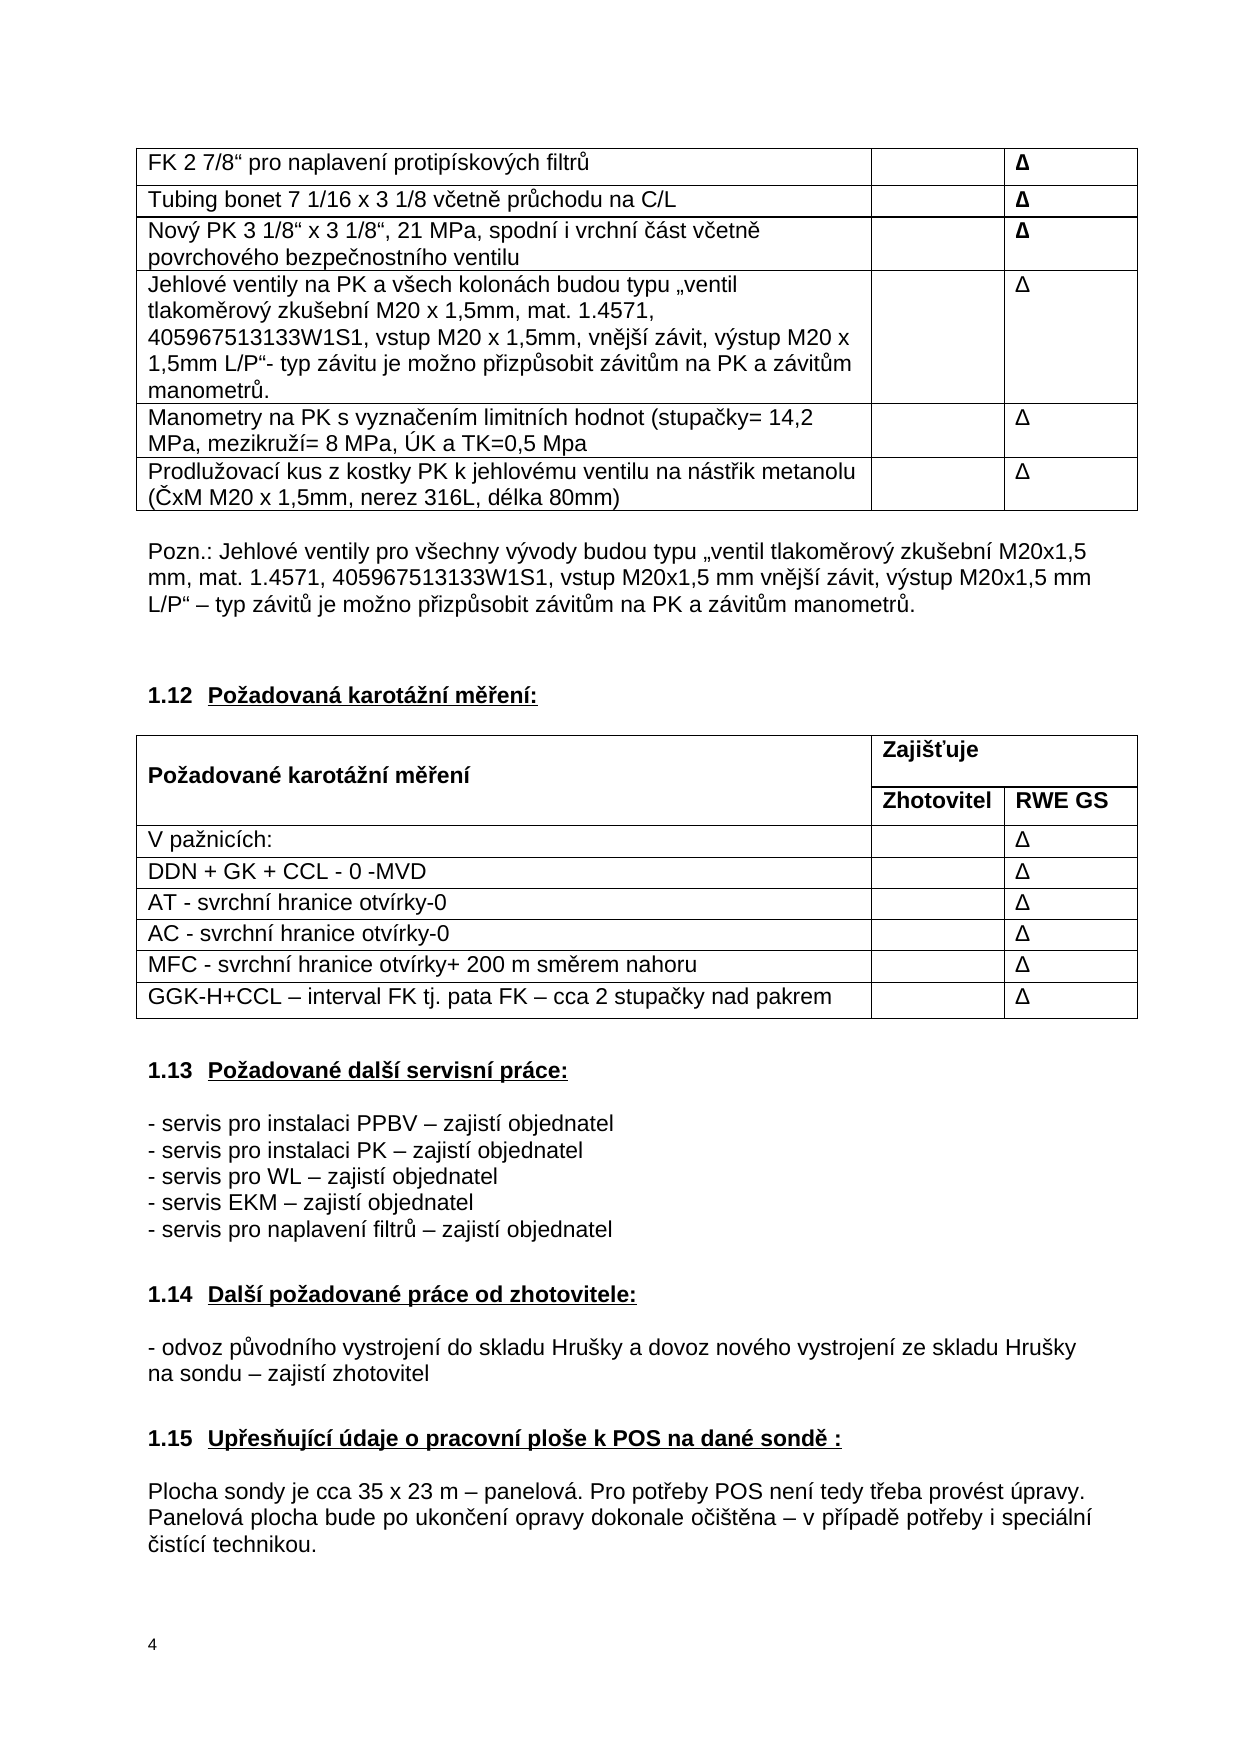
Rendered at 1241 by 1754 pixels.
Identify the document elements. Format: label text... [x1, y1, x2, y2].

table_cell ∆ [1005, 404, 1137, 457]
table_cell ∆ [1005, 186, 1137, 216]
text Plocha sondy je cca 35 x 23 m – panelová. Pro potřeby POS není tedy třeba provést úpravy. [148, 1478, 1093, 1504]
text - servis pro instalaci PPBV – zajistí objednatel [148, 1110, 1093, 1137]
table_cell [872, 218, 1004, 270]
table_cell GGK-H+CCL – interval FK tj. pata FK – cca 2 stupačky nad pakrem [137, 983, 871, 1018]
subtitle Upřesňující údaje o pracovní ploše k POS na dané sondě : [148, 1425, 1093, 1451]
table_cell ∆ [1005, 920, 1137, 950]
table_cell Manometry na PK s vyznačením limitních hodnot (stupačky= 14,2 MPa, mezikruží= 8 MPa, ÚK a TK=0,5 Mpa [137, 404, 871, 457]
subtitle Požadované další servisní práce: [148, 1057, 1093, 1084]
table_cell [872, 186, 1004, 216]
table_cell Jehlové ventily na PK a všech kolonách budou typu „ventil tlakoměrový zkušební M20 x 1,5mm, mat. 1.4571, 405967513133W1S1, vstup M20 x 1,5mm, vnější závit, výstup M20 x 1,5mm L/P“- typ závitu je možno přizpůsobit závitům na PK a závitům manometrů. [137, 271, 871, 403]
table_cell ∆ [1005, 149, 1137, 185]
table_cell [872, 858, 1004, 888]
table_cell DDN + GK + CCL - 0 -MVD [137, 858, 871, 888]
table_cell [872, 271, 1004, 403]
table_cell [872, 149, 1004, 185]
table_cell ∆ [1005, 858, 1137, 888]
table_cell ∆ [1005, 458, 1137, 510]
table_cell Prodlužovací kus z kostky PK k jehlovému ventilu na nástřik metanolu (ČxM M20 x 1,5mm, nerez 316L, délka 80mm) [137, 458, 871, 510]
subtitle Požadovaná karotážní měření: [148, 682, 1093, 708]
table_cell ∆ [1005, 889, 1137, 919]
table_cell AC - svrchní hranice otvírky-0 [137, 920, 871, 950]
text Panelová plocha bude po ukončení opravy dokonale očištěna – v případě potřeby i speciální čistící technikou. [148, 1504, 1093, 1557]
table_cell ∆ [1005, 271, 1137, 403]
table_cell [872, 951, 1004, 982]
table_header Zajišťuje [872, 736, 1137, 786]
table_cell [872, 920, 1004, 950]
table_cell ∆ [1005, 983, 1137, 1018]
text - servis pro naplavení filtrů – zajistí objednatel [148, 1216, 1093, 1242]
text - servis pro WL – zajistí objednatel [148, 1163, 1093, 1189]
table_cell Tubing bonet 7 1/16 x 3 1/8 včetně průchodu na C/L [137, 186, 871, 216]
table_cell AT - svrchní hranice otvírky-0 [137, 889, 871, 919]
text - servis pro instalaci PK – zajistí objednatel [148, 1137, 1093, 1163]
text - servis EKM – zajistí objednatel [148, 1189, 1093, 1216]
table_cell V pažnicích: [137, 826, 871, 857]
table_cell MFC - svrchní hranice otvírky+ 200 m směrem nahoru [137, 951, 871, 982]
table_cell ∆ [1005, 951, 1137, 982]
table_cell RWE GS [1005, 788, 1137, 825]
table_cell ∆ [1005, 826, 1137, 857]
table_cell [872, 458, 1004, 510]
table_header Požadované karotážní měření [137, 736, 871, 825]
text - odvoz původního vystrojení do skladu Hrušky a dovoz nového vystrojení ze skladu Hrušky na sondu – zajistí zhotovitel [148, 1333, 1093, 1386]
table_cell ∆ [1005, 218, 1137, 270]
table_cell [872, 404, 1004, 457]
subtitle Další požadované práce od zhotovitele: [148, 1281, 1093, 1307]
text Pozn.: Jehlové ventily pro všechny vývody budou typu „ventil tlakoměrový zkušební M20x1,5 mm, mat. 1.4571, 405967513133W1S1, vstup M20x1,5 mm vnější závit, výstup M20x1,5 mm L/P“ – typ závitů je možno přizpůsobit závitům na PK a závitům manometrů. [148, 538, 1093, 617]
table_cell FK 2 7/8“ pro naplavení protipískových filtrů [137, 149, 871, 185]
table_cell [872, 889, 1004, 919]
table_cell [872, 983, 1004, 1018]
table_cell Zhotovitel [872, 788, 1004, 825]
table_cell [872, 826, 1004, 857]
table_cell Nový PK 3 1/8“ x 3 1/8“, 21 MPa, spodní i vrchní část včetně povrchového bezpečnostního ventilu [137, 218, 871, 270]
